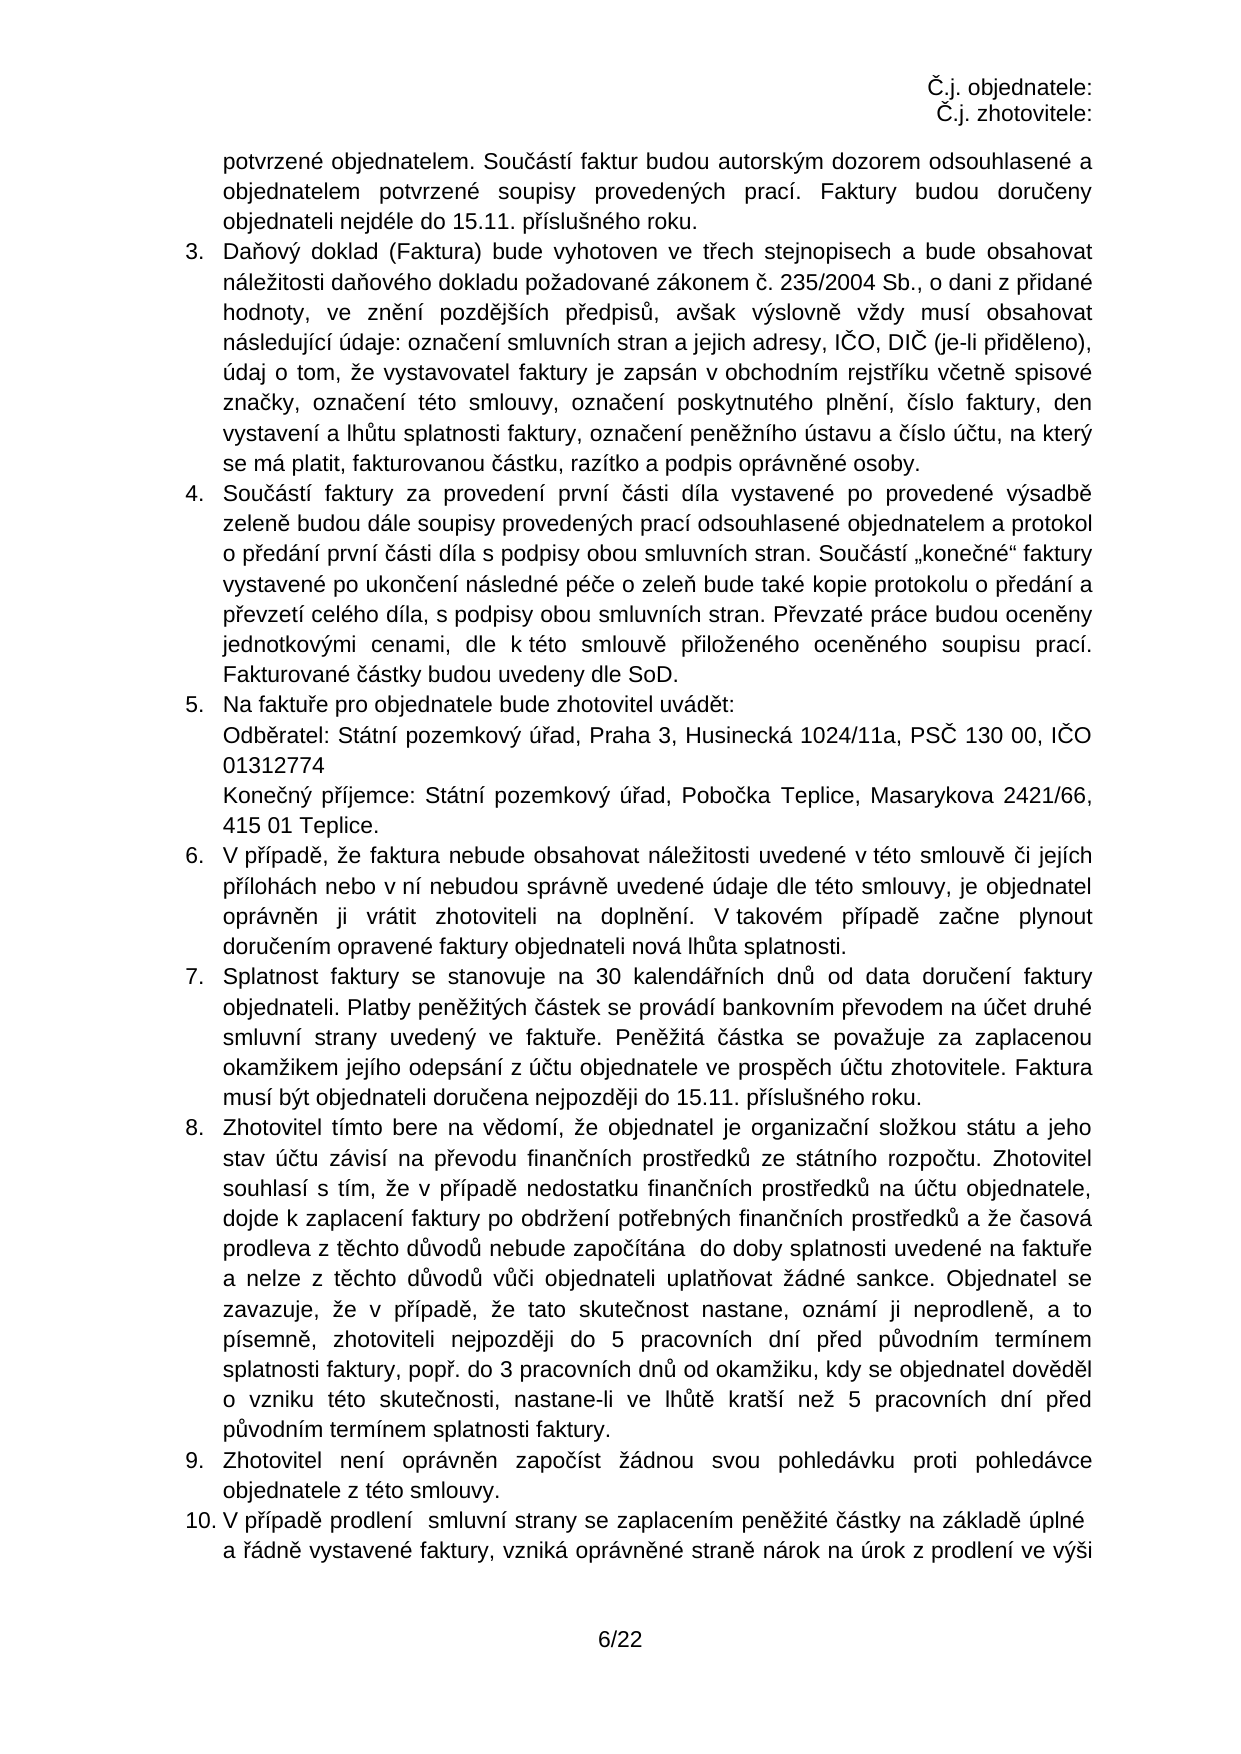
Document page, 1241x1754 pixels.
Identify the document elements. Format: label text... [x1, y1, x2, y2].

list Splatnost faktury se stanovuje na 30 kalendářních dnů od data doručení faktury objednateli. Platby peněžitých částek se provádí bankovním převodem na účet druhé smluvní strany uvedený ve faktuře. Peněžitá částka se považuje za zaplacenou okamžikem jejího odepsání z účtu objednatele ve prospěch účtu zhotovitele. Faktura musí být objednateli doručena nejpozději do 15.11. příslušného roku. [185, 963, 1093, 1110]
list Na faktuře pro objednatele bude zhotovitel uvádět: [185, 691, 1093, 718]
list Daňový doklad (Faktura) bude vyhotoven ve třech stejnopisech a bude obsahovat náležitosti daňového dokladu požadované zákonem č. 235/2004 Sb., o dani z přidané hodnoty, ve znění pozdějších předpisů, avšak výslovně vždy musí obsahovat následující údaje: označení smluvních stran a jejich adresy, IČO, DIČ (je-li přiděleno), údaj o tom, že vystavovatel faktury je zapsán v obchodním rejstříku včetně spisové značky, označení této smlouvy, označení poskytnutého plnění, číslo faktury, den vystavení a lhůtu splatnosti faktury, označení peněžního ústavu a číslo účtu, na který se má platit, fakturovanou částku, razítko a podpis oprávněné osoby. [185, 238, 1093, 476]
list Konečný příjemce: Státní pozemkový úřad, Pobočka Teplice, Masarykova 2421/66, 415 01 Teplice. [223, 782, 1093, 838]
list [223, 148, 1093, 234]
list Odběratel: Státní pozemkový úřad, Praha 3, Husinecká 1024/11a, PSČ 130 00, IČO 01312774 [223, 722, 1093, 778]
list Zhotovitel tímto bere na vědomí, že objednatel je organizační složkou státu a jeho stav účtu závisí na převodu finančních prostředků ze státního rozpočtu. Zhotovitel souhlasí s tím, že v případě nedostatku finančních prostředků na účtu objednatele, dojde k zaplacení faktury po obdržení potřebných finančních prostředků a že časová prodleva z těchto důvodů nebude započítána do doby splatnosti uvedené na faktuře a nelze z těchto důvodů vůči objednateli uplatňovat žádné sankce. Objednatel se zavazuje, že v případě, že tato skutečnost nastane, oznámí ji neprodleně, a to písemně, zhotoviteli nejpozději do 5 pracovních dní před původním termínem splatnosti faktury, popř. do 3 pracovních dnů od okamžiku, kdy se objednatel dověděl o vzniku této skutečnosti, nastane-li ve lhůtě kratší než 5 pracovních dní před původním termínem splatnosti faktury. [185, 1114, 1093, 1443]
list V případě, že faktura nebude obsahovat náležitosti uvedené v této smlouvě či jejích přílohách nebo v ní nebudou správně uvedené údaje dle této smlouvy, je objednatel oprávněn ji vrátit zhotoviteli na doplnění. V takovém případě začne plynout doručením opravené faktury objednateli nová lhůta splatnosti. [185, 842, 1093, 959]
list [185, 1507, 1093, 1563]
list Zhotovitel není oprávněn započíst žádnou svou pohledávku proti pohledávce objednatele z této smlouvy. [185, 1447, 1093, 1503]
list Součástí faktury za provedení první části díla vystavené po provedené výsadbě zeleně budou dále soupisy provedených prací odsouhlasené objednatelem a protokol o předání první části díla s podpisy obou smluvních stran. Součástí „konečné“ faktury vystavené po ukončení následné péče o zeleň bude také kopie protokolu o předání a převzetí celého díla, s podpisy obou smluvních stran. Převzaté práce budou oceněny jednotkovými cenami, dle k této smlouvě přiloženého oceněného soupisu prací. Fakturované částky budou uvedeny dle SoD. [185, 480, 1093, 687]
